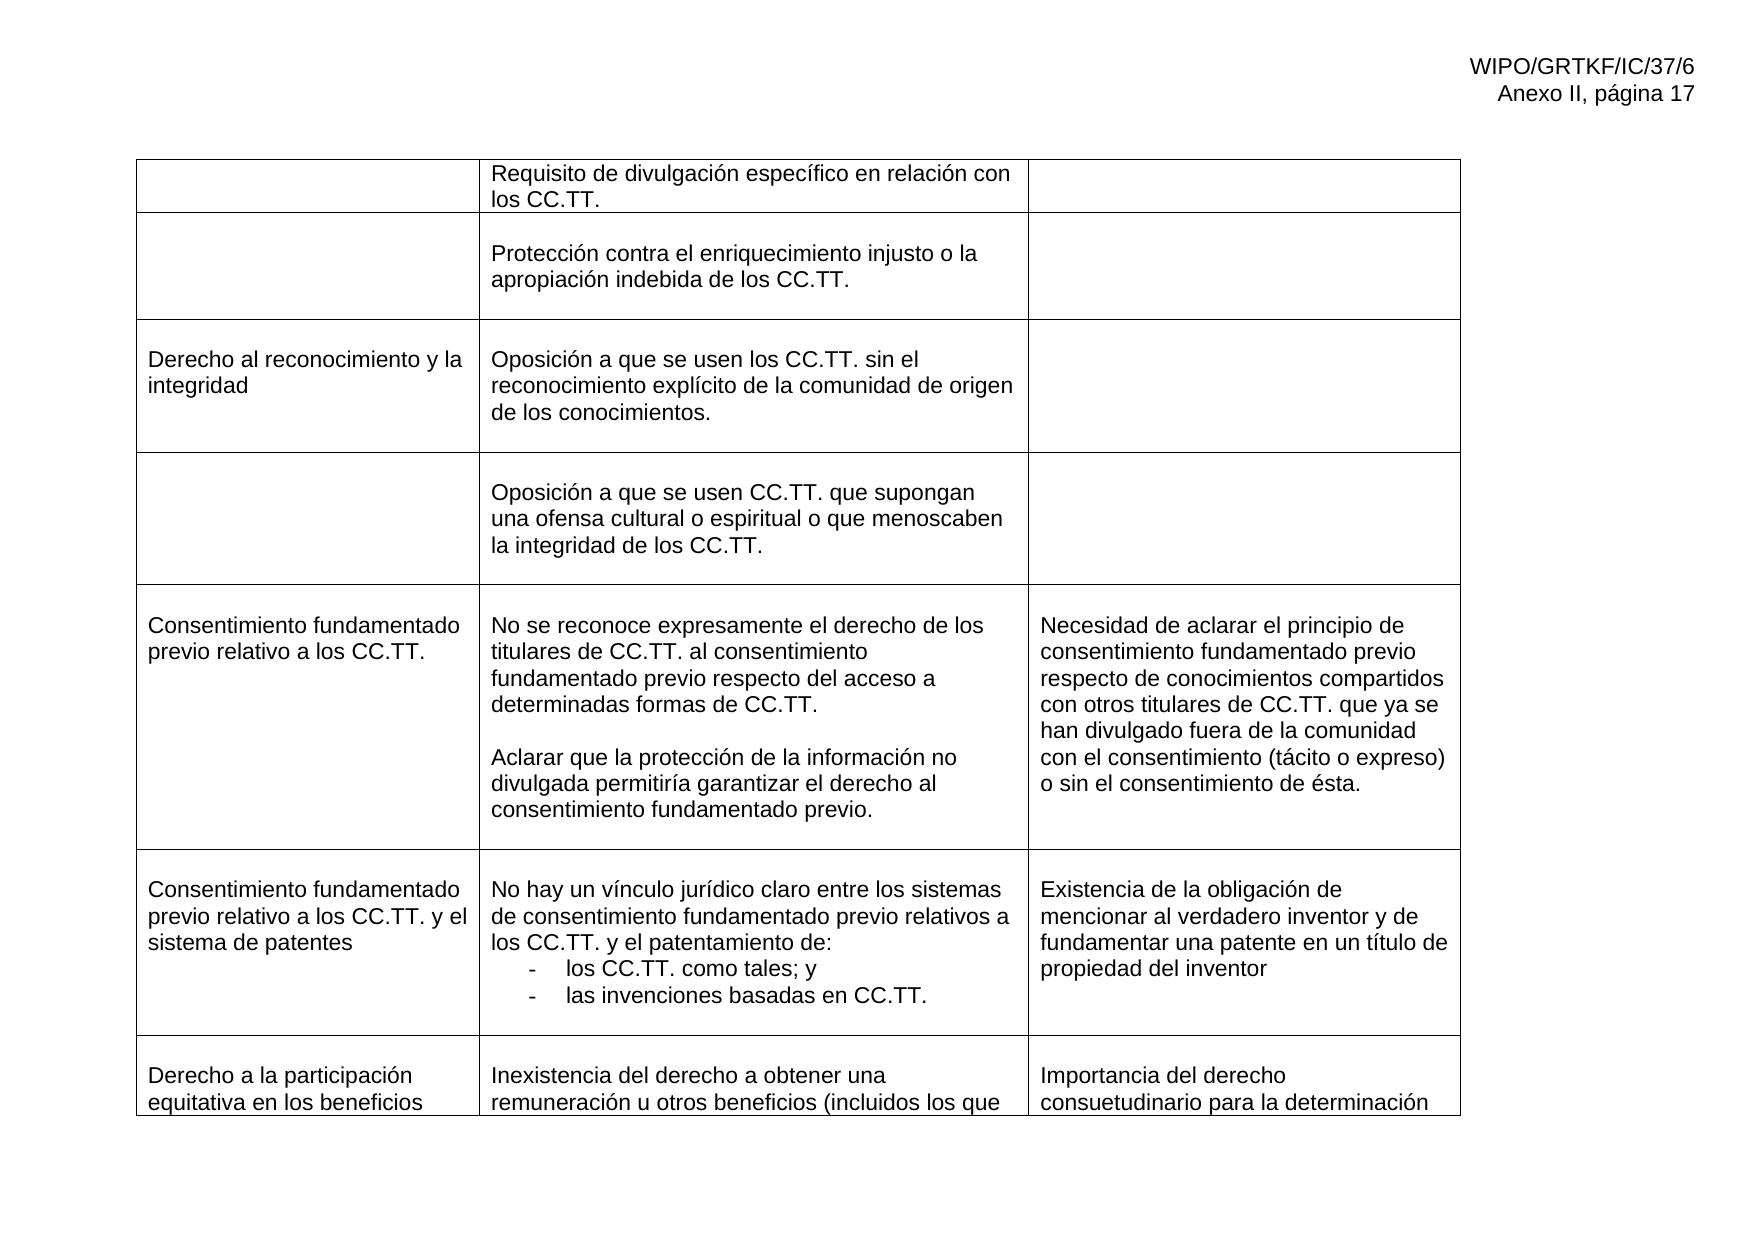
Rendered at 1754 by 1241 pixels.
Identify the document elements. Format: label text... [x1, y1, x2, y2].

table_cell Consentimiento fundamentado previo relativo a los CC.TT. [137, 585, 479, 849]
table_cell [137, 160, 479, 212]
table_cell No hay un vínculo jurídico claro entre los sistemas de consentimiento fundamentado previo relativos a los CC.TT. y el patentamiento de: los CC.TT. como tales; y las invenciones basadas en CC.TT. [480, 850, 1028, 1035]
table_cell [1029, 213, 1460, 319]
table_cell [1029, 320, 1460, 452]
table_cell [480, 160, 1028, 212]
table_cell [1029, 160, 1460, 212]
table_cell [1029, 1036, 1460, 1115]
table_cell [137, 213, 479, 319]
table_cell Derecho al reconocimiento y la integridad [137, 320, 479, 452]
table_cell Oposición a que se usen CC.TT. que supongan una ofensa cultural o espiritual o que menoscaben la integridad de los CC.TT. [480, 453, 1028, 584]
table_cell Oposición a que se usen los CC.TT. sin el reconocimiento explícito de la comunidad de origen de los conocimientos. [480, 320, 1028, 452]
table_cell [137, 453, 479, 584]
table_cell Consentimiento fundamentado previo relativo a los CC.TT. y el sistema de patentes [137, 850, 479, 1035]
table_cell No se reconoce expresamente el derecho de los titulares de CC.TT. al consentimiento fundamentado previo respecto del acceso a determinadas formas de CC.TT. Aclarar que la protección de la información no divulgada permitiría garantizar el derecho al consentimiento fundamentado previo. [480, 585, 1028, 849]
table_cell Necesidad de aclarar el principio de consentimiento fundamentado previo respecto de conocimientos compartidos con otros titulares de CC.TT. que ya se han divulgado fuera de la comunidad con el consentimiento (tácito o expreso) o sin el consentimiento de ésta. [1029, 585, 1460, 849]
table_cell [1029, 453, 1460, 584]
table_cell Existencia de la obligación de mencionar al verdadero inventor y de fundamentar una patente en un título de propiedad del inventor [1029, 850, 1460, 1035]
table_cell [480, 1036, 1028, 1115]
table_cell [137, 1036, 479, 1115]
table_cell Protección contra el enriquecimiento injusto o la apropiación indebida de los CC.TT. [480, 213, 1028, 319]
